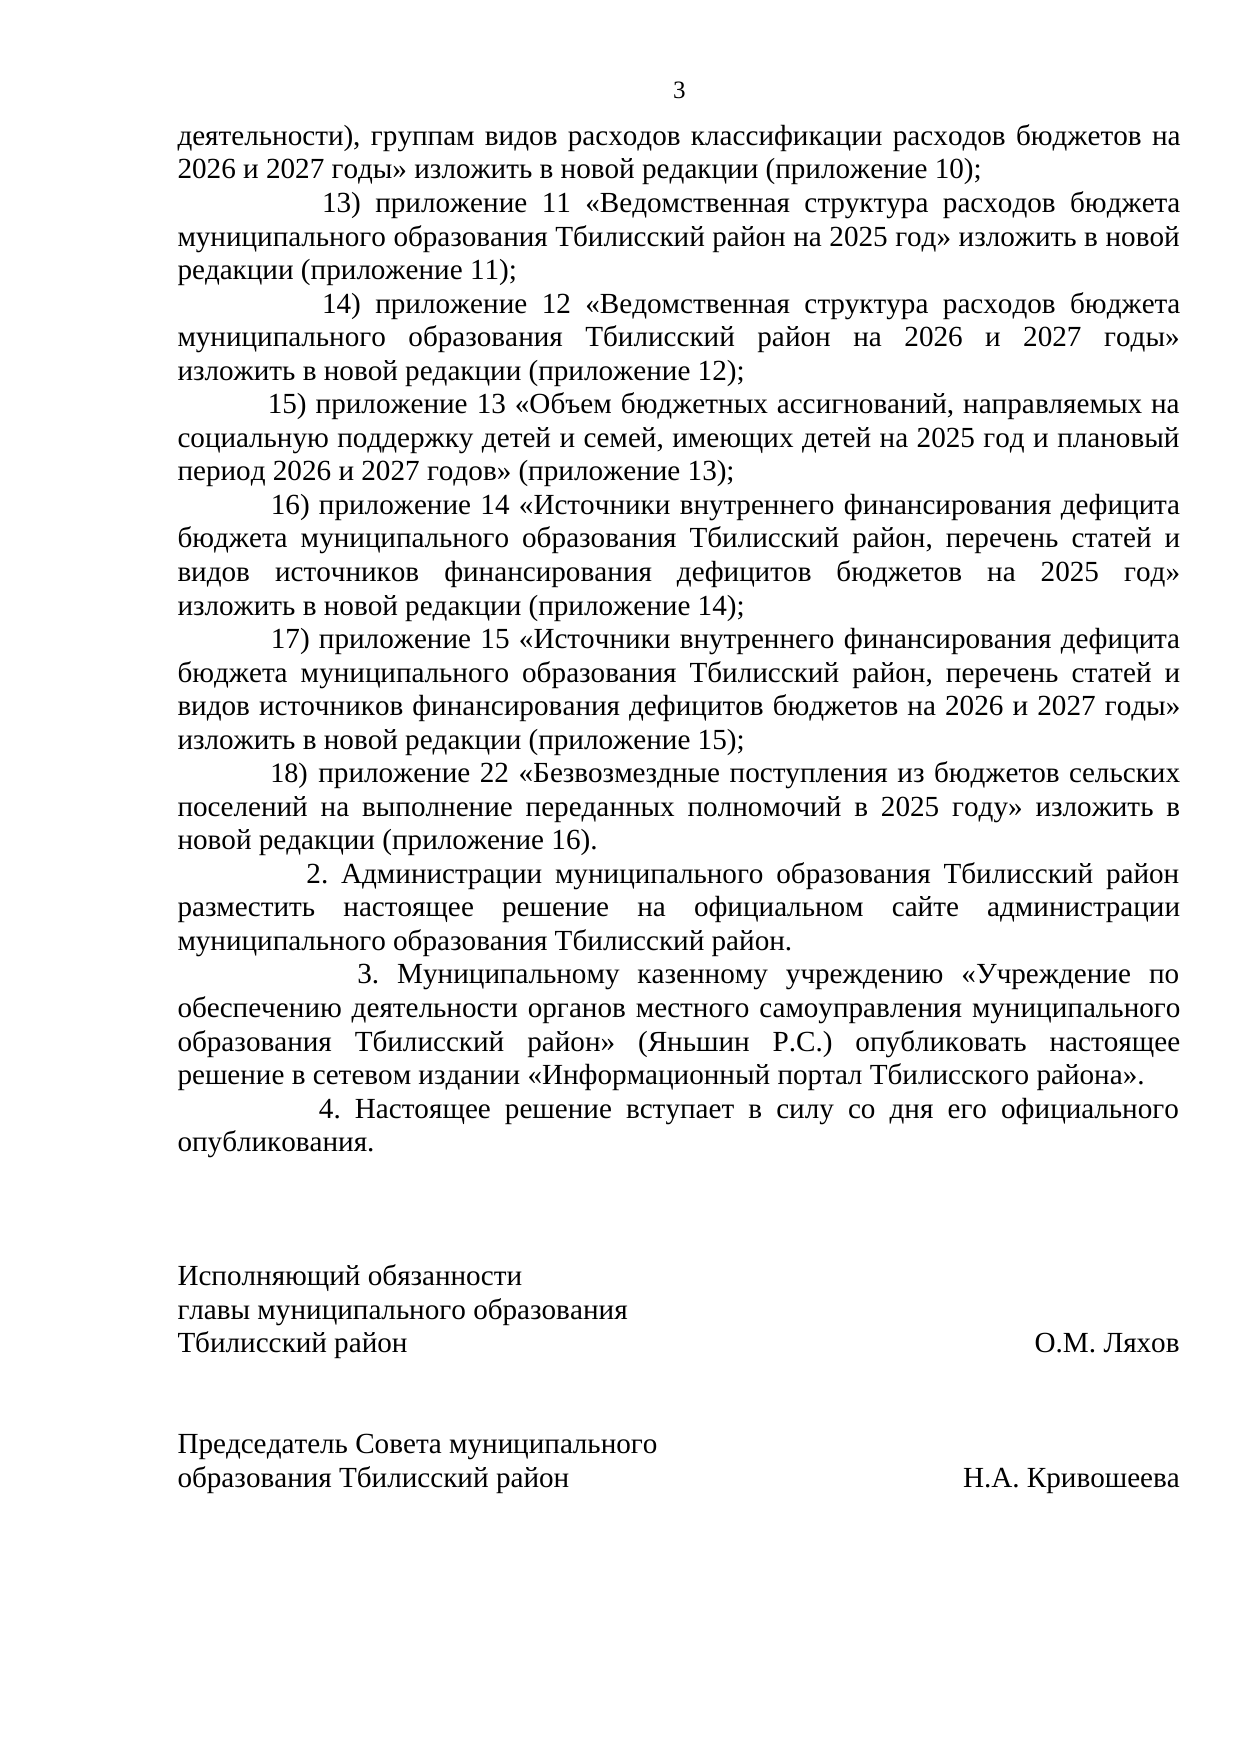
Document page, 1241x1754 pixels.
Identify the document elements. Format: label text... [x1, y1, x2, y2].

text 16) приложение 14 «Источники внутреннего финансирования дефицита бюджета муниципального образования Тбилисский район, перечень статей и видов источников финансирования дефицитов бюджетов на 2025 год» изложить в новой редакции (приложение 14); [177, 487, 1181, 621]
text 18) приложение 22 «Безвозмездные поступления из бюджетов сельских поселений на выполнение переданных полномочий в 2025 году» изложить в новой редакции (приложение 16). [177, 755, 1181, 856]
text 17) приложение 15 «Источники внутреннего финансирования дефицита бюджета муниципального образования Тбилисский район, перечень статей и видов источников финансирования дефицитов бюджетов на 2026 и 2027 годы» изложить в новой редакции (приложение 15); [177, 621, 1181, 755]
text Исполняющий обязанности [177, 1258, 1181, 1292]
text 2. Администрации муниципального образования Тбилисский район разместить настоящее решение на официальном сайте администрации муниципального образования Тбилисский район. [177, 856, 1181, 957]
text 4. Настоящее решение вступает в силу со дня его официального опубликования. [177, 1091, 1181, 1158]
text 15) приложение 13 «Объем бюджетных ассигнований, направляемых на социальную поддержку детей и семей, имеющих детей на 2025 год и плановый период 2026 и 2027 годов» (приложение 13); [177, 386, 1181, 487]
text главы муниципального образования [177, 1292, 1181, 1326]
text образования Тбилисский район Н.А. Кривошеева [177, 1460, 1181, 1493]
text Тбилисский район О.М. Ляхов [177, 1326, 1181, 1359]
text 13) приложение 11 «Ведомственная структура расходов бюджета муниципального образования Тбилисский район на 2025 год» изложить в новой редакции (приложение 11); [177, 185, 1181, 286]
text Председатель Совета муниципального [177, 1426, 1181, 1460]
text 3. Муниципальному казенному учреждению «Учреждение по обеспечению деятельности органов местного самоуправления муниципального образования Тбилисский район» (Яньшин Р.С.) опубликовать настоящее решение в сетевом издании «Информационный портал Тбилисского района». [177, 957, 1181, 1091]
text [177, 118, 1181, 185]
text 14) приложение 12 «Ведомственная структура расходов бюджета муниципального образования Тбилисский район на 2026 и 2027 годы» изложить в новой редакции (приложение 12); [177, 286, 1181, 386]
